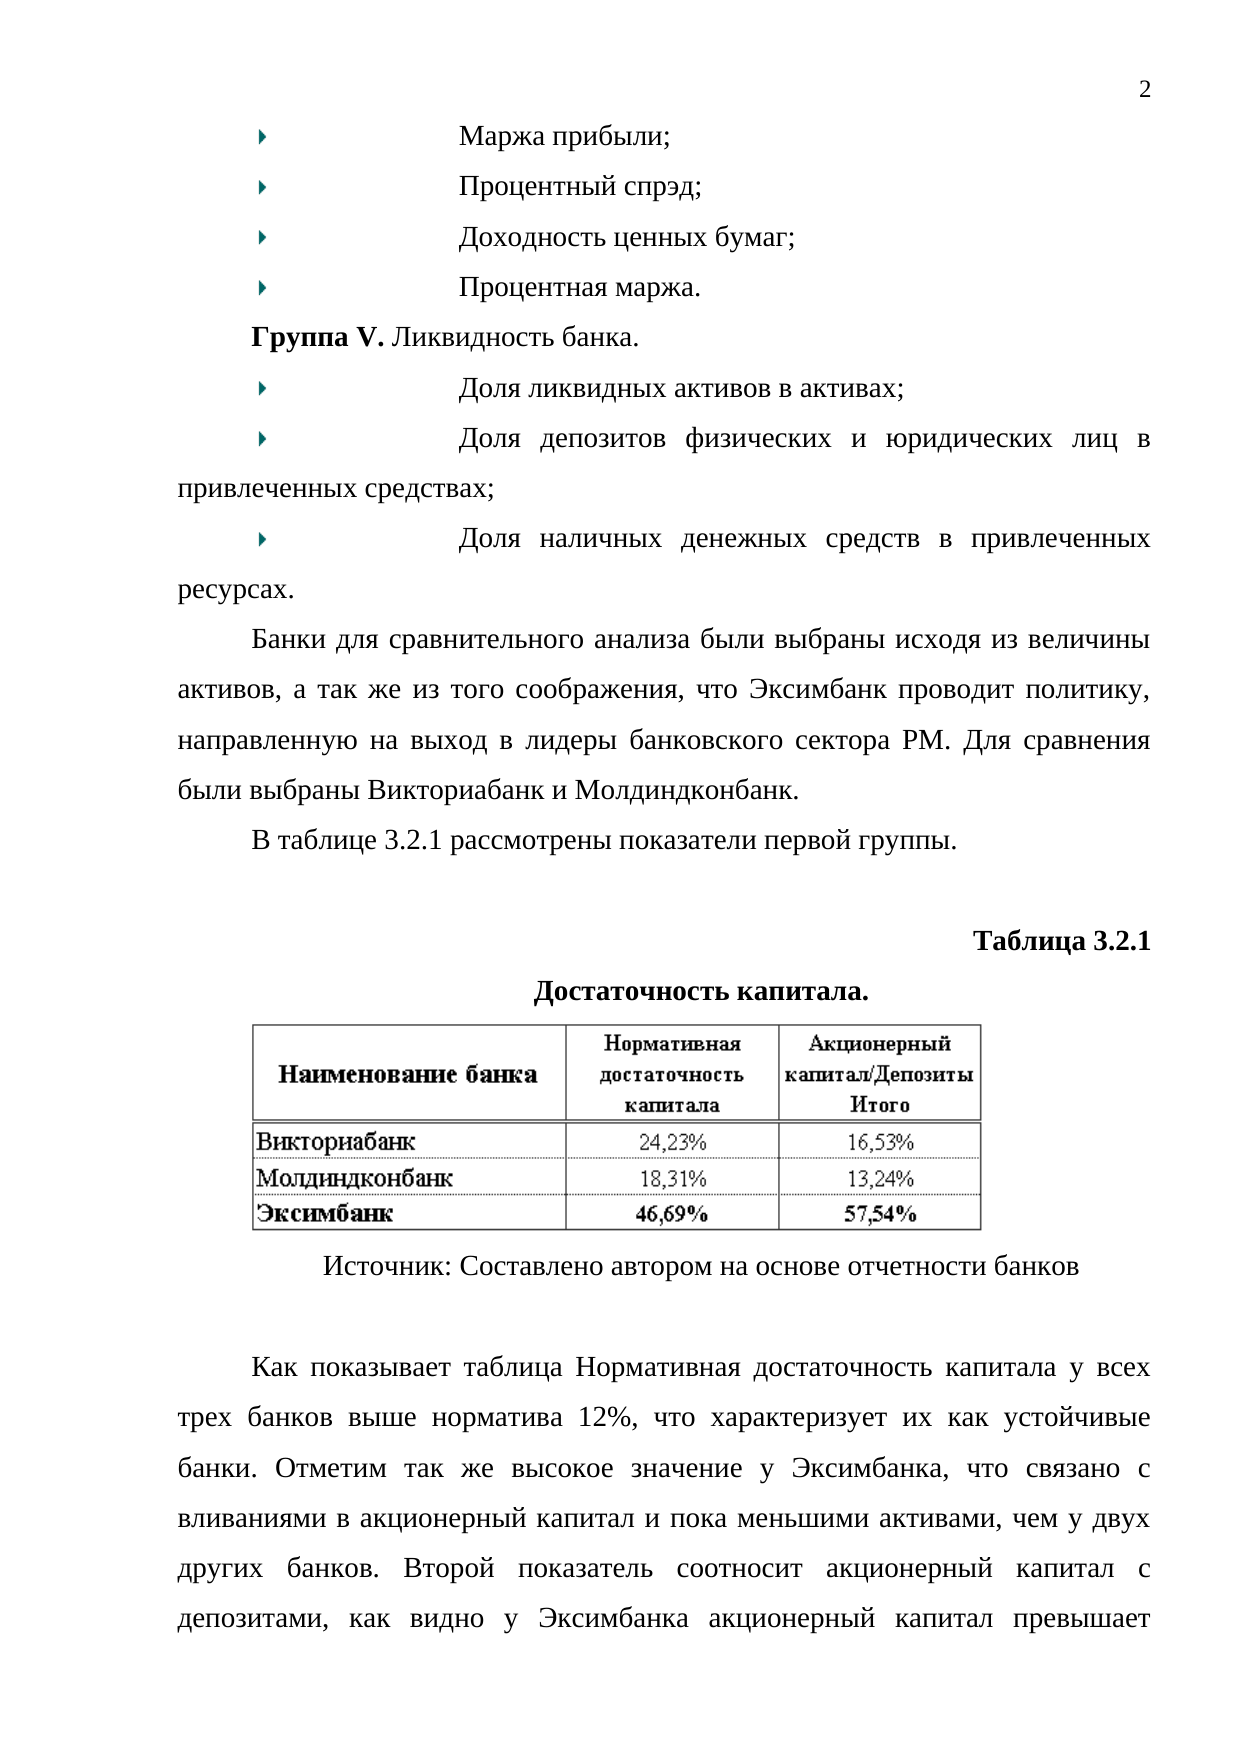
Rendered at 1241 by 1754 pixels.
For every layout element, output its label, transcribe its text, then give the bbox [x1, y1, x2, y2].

text Достаточность капитала. [177, 973, 1152, 1007]
text Источник: Составлено автором на основе отчетности банков [177, 1248, 1152, 1282]
text Банки для сравнительного анализа были выбраны исходя из величины активов, а так же из того соображения, что Эксимбанк проводит политику, направленную на выход в лидеры банковского сектора РМ. Для сравнения были выбраны Викториабанк и Молдиндконбанк. [177, 621, 1152, 806]
text Группа V. Ликвидность банка. [177, 319, 1152, 353]
list Доля наличных денежных средств в привлеченных ресурсах. [177, 521, 1152, 604]
picture [252, 380, 269, 397]
list Маржа прибыли; [177, 118, 1152, 152]
picture [251, 1023, 983, 1232]
picture [252, 430, 269, 448]
picture [252, 279, 269, 297]
text Таблица 3.2.1 [177, 923, 1152, 957]
text В таблице 3.2.1 рассмотрены показатели первой группы. [177, 822, 1152, 856]
picture [252, 531, 269, 548]
picture [252, 128, 269, 146]
picture [252, 179, 269, 196]
list Процентная маржа. [177, 269, 1152, 303]
list Процентный спрэд; [177, 168, 1152, 202]
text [177, 1349, 1152, 1634]
list Доля ликвидных активов в активах; [177, 370, 1152, 403]
list Доля депозитов физических и юридических лиц в привлеченных средствах; [177, 420, 1152, 504]
list Доходность ценных бумаг; [177, 219, 1152, 252]
picture [252, 229, 269, 246]
